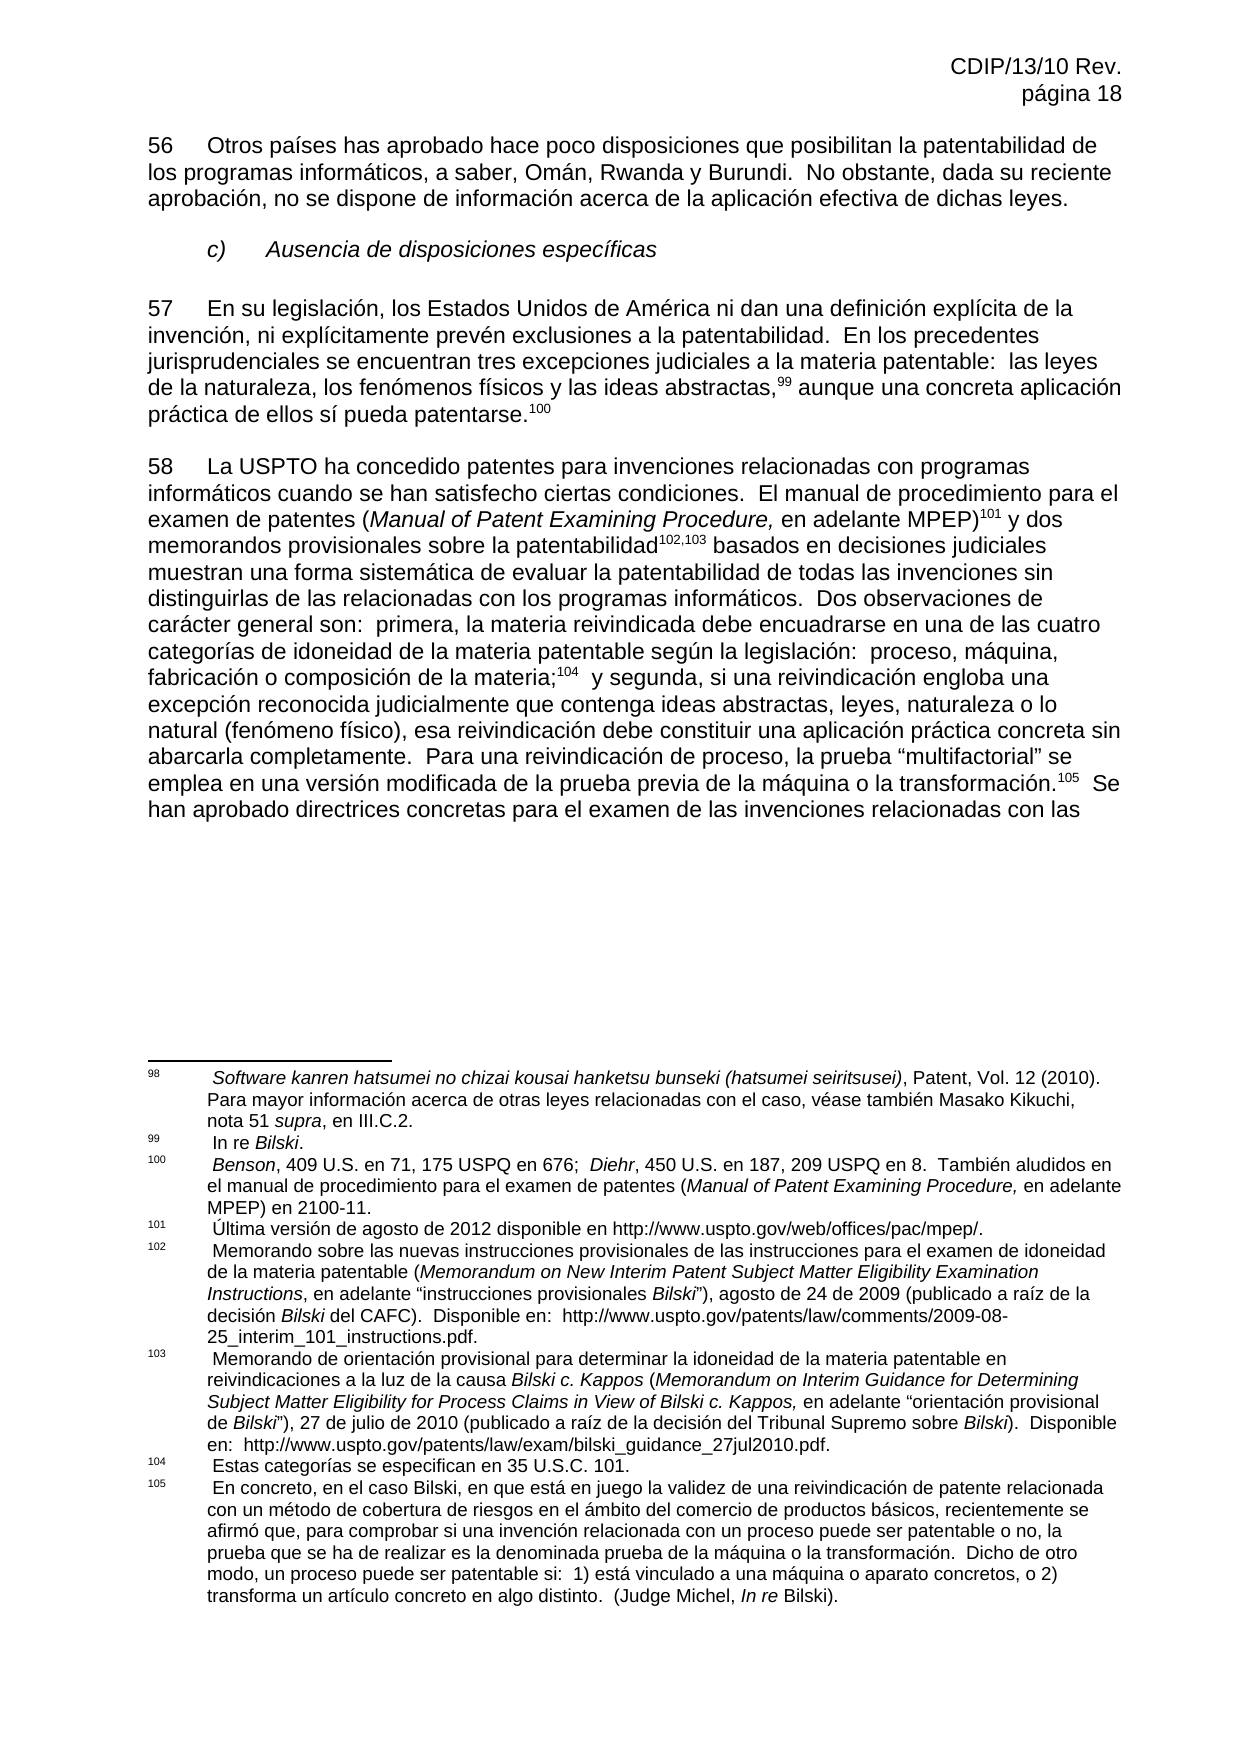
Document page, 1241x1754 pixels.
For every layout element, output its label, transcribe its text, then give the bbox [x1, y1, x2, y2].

text Otros países has aprobado hace poco disposiciones que posibilitan la patentabilidad de los programas informáticos, a saber, Omán, Rwanda y Burundi. No obstante, dada su reciente aprobación, no se dispone de información acerca de la aplicación efectiva de dichas leyes. [148, 132, 1122, 211]
subtitle c) Ausencia de disposiciones específicas [207, 236, 1122, 263]
text En su legislación, los Estados Unidos de América ni dan una definición explícita de la invención, ni explícitamente prevén exclusiones a la patentabilidad. En los precedentes jurisprudenciales se encuentran tres excepciones judiciales a la materia patentable: las leyes de la naturaleza, los fenómenos físicos y las ideas abstractas, aunque una concreta aplicación práctica de ellos sí pueda patentarse. [148, 295, 1122, 427]
text La USPTO ha concedido patentes para invenciones relacionadas con programas informáticos cuando se han satisfecho ciertas condiciones. El manual de procedimiento para el examen de patentes (Manual of Patent Examining Procedure, en adelante MPEP) y dos memorandos provisionales sobre la patentabilidad, basados en decisiones judiciales muestran una forma sistemática de evaluar la patentabilidad de todas las invenciones sin distinguirlas de las relacionadas con los programas informáticos. Dos observaciones de carácter general son: primera, la materia reivindicada debe encuadrarse en una de las cuatro categorías de idoneidad de la materia patentable según la legislación: proceso, máquina, fabricación o composición de la materia; y segunda, si una reivindicación engloba una excepción reconocida judicialmente que contenga ideas abstractas, leyes, naturaleza o lo natural (fenómeno físico), esa reivindicación debe constituir una aplicación práctica concreta sin abarcarla completamente. Para una reivindicación de proceso, la prueba “multifactorial” se emplea en una versión modificada de la prueba previa de la máquina o la transformación. Se han aprobado directrices concretas para el examen de las invenciones relacionadas con las computadoras. Al respecto se distingue entre el material descriptivo funcional, por un lado, y el material descriptivo no funcional, por otro. [148, 453, 1122, 849]
